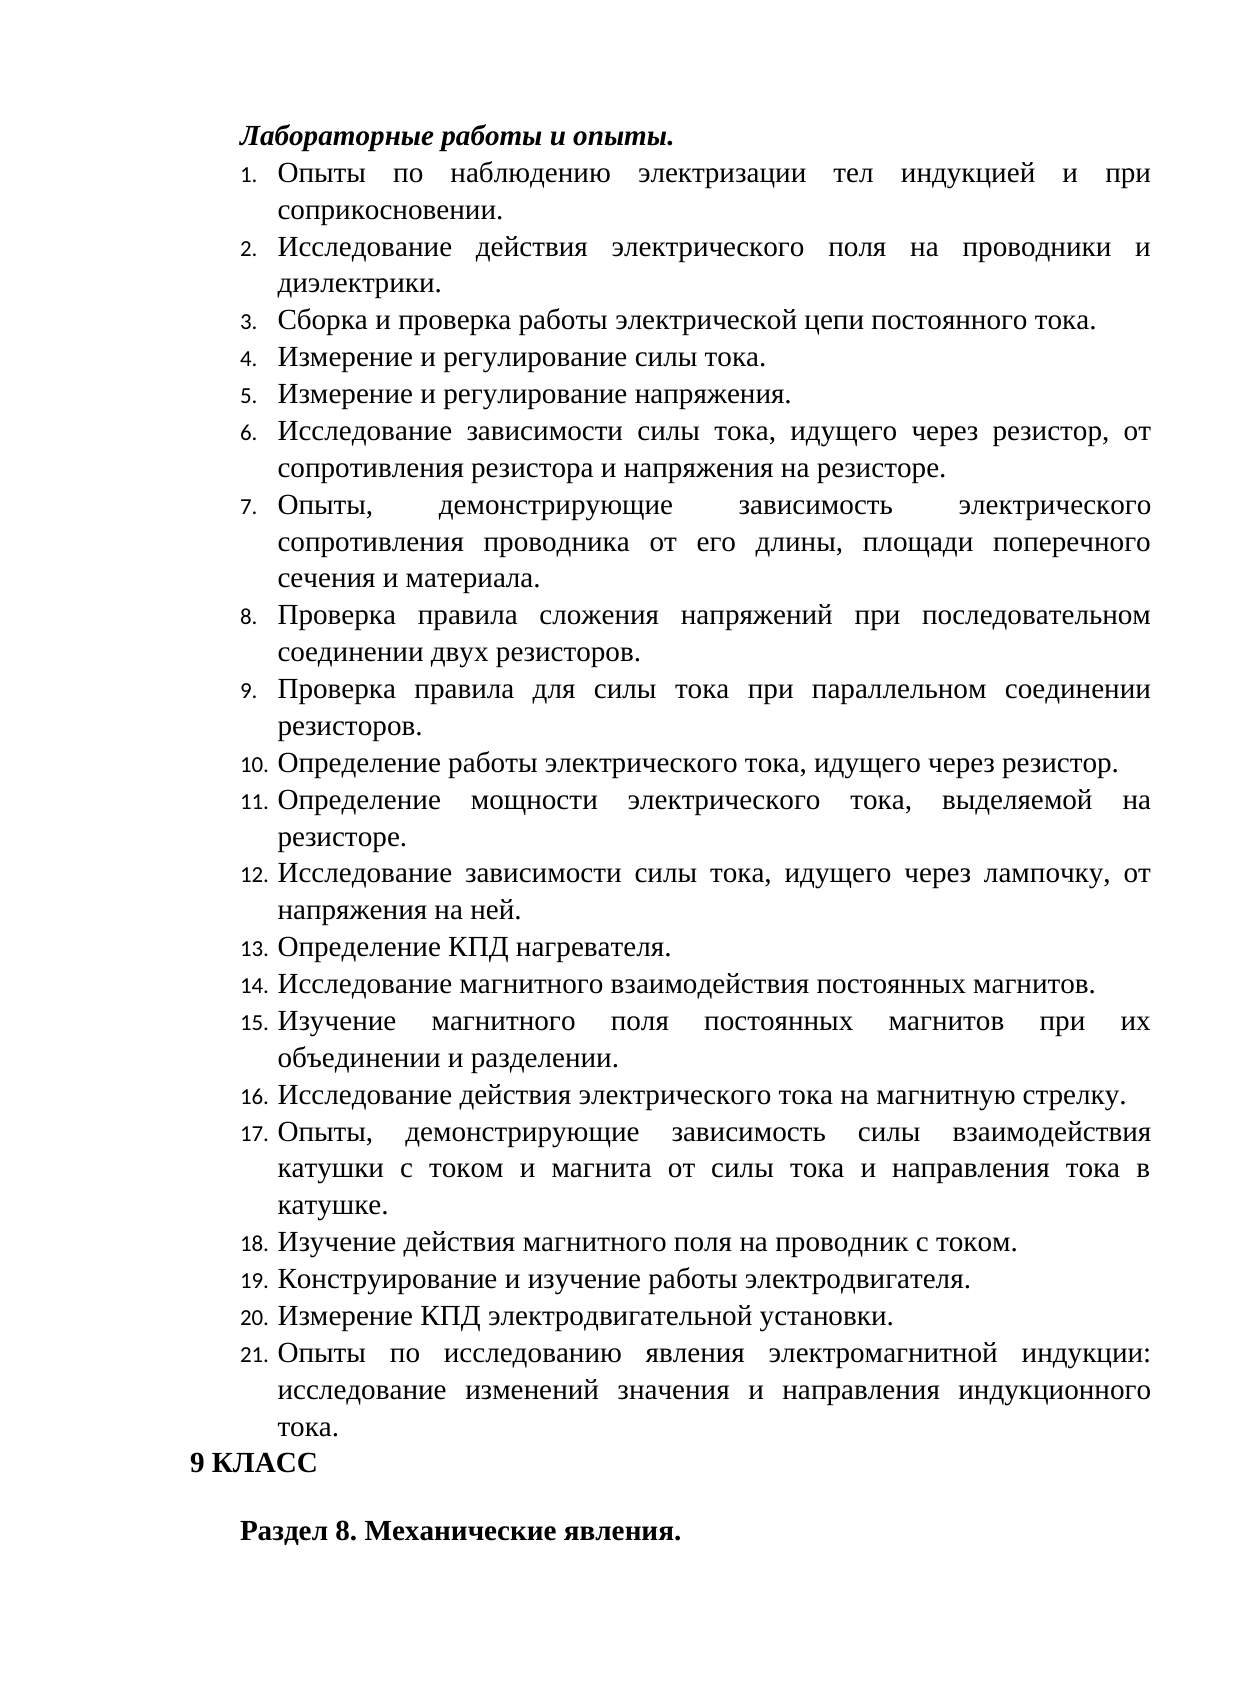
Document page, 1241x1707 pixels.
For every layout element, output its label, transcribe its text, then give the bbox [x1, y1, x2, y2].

text Лабораторные работы и опыты. [177, 118, 1152, 152]
list Конструирование и изучение работы электродвигателя. [240, 1261, 1152, 1295]
list Определение работы электрического тока, идущего через резистор. [240, 745, 1152, 778]
list Проверка правила сложения напряжений при последовательном соединении двух резисторов. [240, 597, 1152, 668]
list Опыты, демонстрирующие зависимость электрического сопротивления проводника от его длины, площади поперечного сечения и материала. [240, 487, 1152, 594]
list Изучение действия магнитного поля на проводник с током. [240, 1224, 1152, 1258]
text 9 КЛАСС [190, 1446, 1152, 1479]
list Исследование действия электрического тока на магнитную стрелку. [240, 1077, 1152, 1110]
list Опыты по наблюдению электризации тел индукцией и при соприкосновении. [240, 155, 1152, 225]
list Проверка правила для силы тока при параллельном соединении резисторов. [240, 671, 1152, 742]
list Измерение и регулирование напряжения. [240, 376, 1152, 410]
list Исследование действия электрического поля на проводники и диэлектрики. [240, 229, 1152, 299]
list Опыты по исследованию явления электромагнитной индукции: исследование изменений значения и направления индукционного тока. [240, 1335, 1152, 1442]
list Измерение КПД электродвигательной установки. [240, 1298, 1152, 1332]
list Исследование зависимости силы тока, идущего через резистор, от сопротивления резистора и напряжения на резисторе. [240, 413, 1152, 483]
list Определение мощности электрического тока, выделяемой на резисторе. [240, 782, 1152, 852]
text Раздел 8. Механические явления. [177, 1513, 1152, 1547]
list Сборка и проверка работы электрической цепи постоянного тока. [240, 302, 1152, 336]
list Изучение магнитного поля постоянных магнитов при их объединении и разделении. [240, 1003, 1152, 1073]
list Определение КПД нагревателя. [240, 929, 1152, 963]
list Исследование зависимости силы тока, идущего через лампочку, от напряжения на ней. [240, 856, 1152, 926]
list Исследование магнитного взаимодействия постоянных магнитов. [240, 966, 1152, 1000]
list Измерение и регулирование силы тока. [240, 339, 1152, 373]
list Опыты, демонстрирующие зависимость силы взаимодействия катушки с током и магнита от силы тока и направления тока в катушке. [240, 1114, 1152, 1221]
